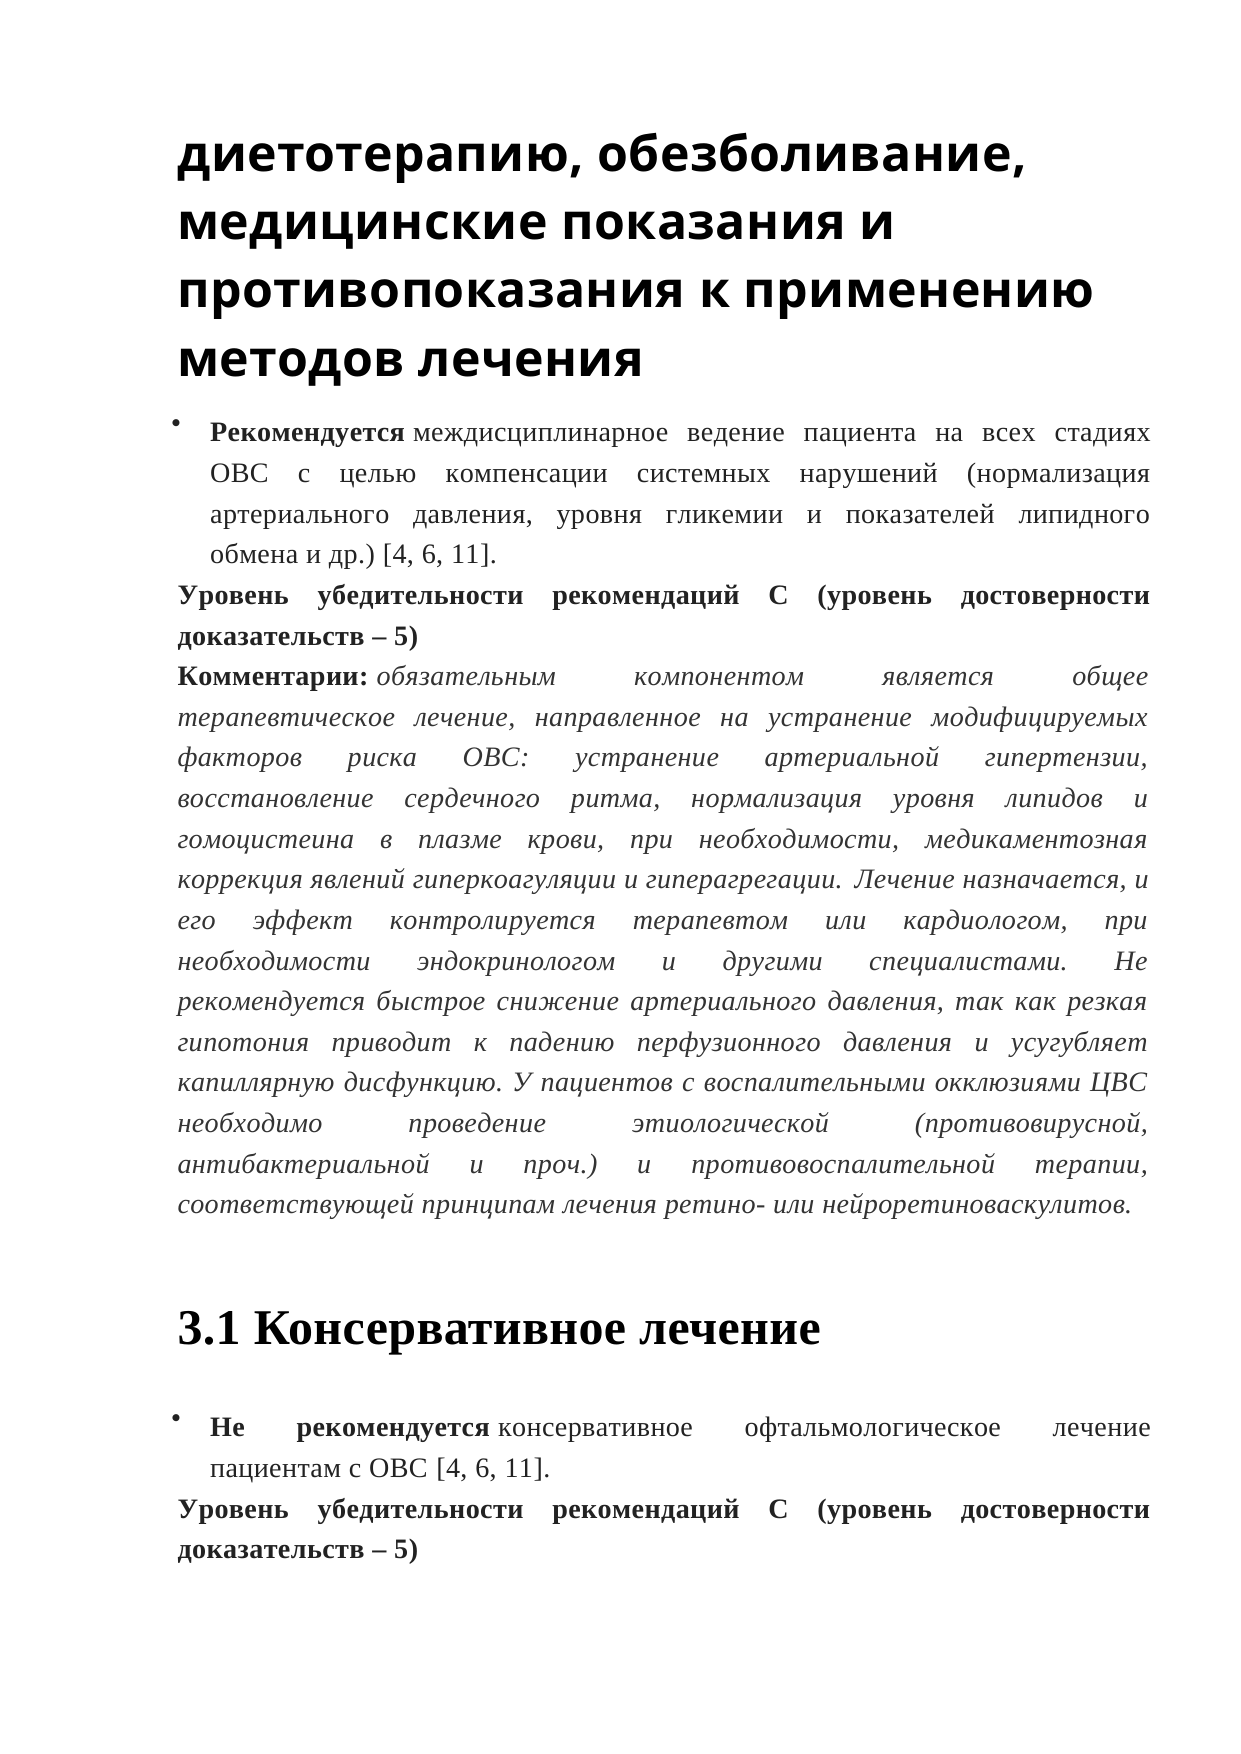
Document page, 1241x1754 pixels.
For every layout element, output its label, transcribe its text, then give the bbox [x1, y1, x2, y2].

list Рекомендуется междисциплинарное ведение пациента на всех стадиях ОВС с целью компенсации системных нарушений (нормализация артериального давления, уровня гликемии и показателей липидного обмена и др.) [4, 6, 11]. [172, 407, 1152, 570]
text Уровень убедительности рекомендаций С (уровень достоверности доказательств – 5) [177, 1483, 1152, 1565]
text 3.1 Консервативное лечение [177, 1298, 1152, 1355]
text Уровень убедительности рекомендаций С (уровень достоверности доказательств – 5) [177, 570, 1152, 651]
list Не рекомендуется консервативное офтальмологическое лечение пациентам с ОВС [4, 6, 11]. [172, 1402, 1152, 1483]
text Комментарии: обязательным компонентом является общее терапевтическое лечение, направленное на устранение модифицируемых факторов риска ОВС: устранение артериальной гипертензии, восстановление сердечного ритма, нормализация уровня липидов и гомоцистеина в плазме крови, при необходимости, медикаментозная коррекция явлений гиперкоагуляции и гиперагрегации. Лечение назначается, и его эффект контролируется терапевтом или кардиологом, при необходимости эндокринологом и другими специалистами. Не рекомендуется быстрое снижение артериального давления, так как резкая гипотония приводит к падению перфузионного давления и усугубляет капиллярную дисфункцию. У пациентов с воспалительными окклюзиями ЦВС необходимо проведение этиологической (противовирусной, антибактериальной и проч.) и противовоспалительной терапии, соответствующей принципам лечения ретино- или нейроретиноваскулитов. [177, 651, 1152, 1220]
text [177, 118, 1152, 391]
